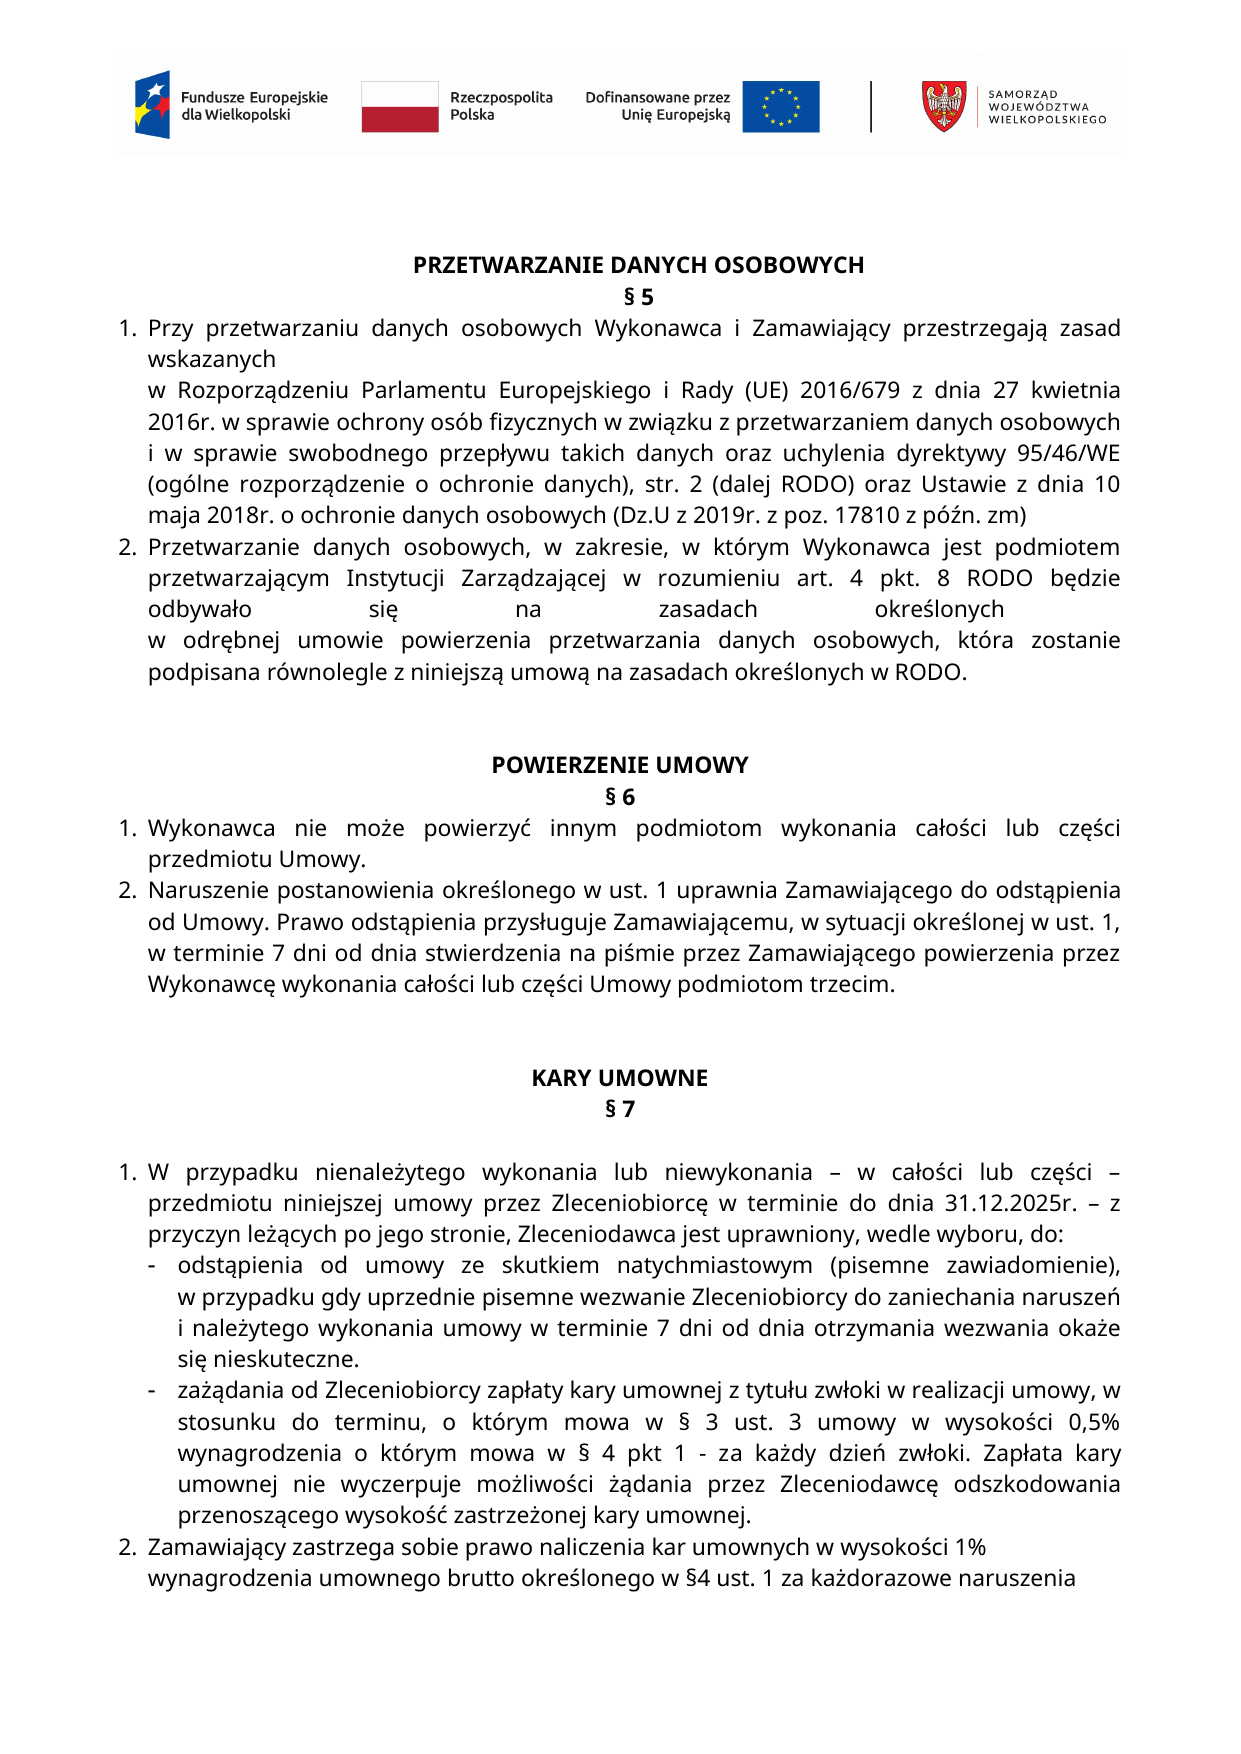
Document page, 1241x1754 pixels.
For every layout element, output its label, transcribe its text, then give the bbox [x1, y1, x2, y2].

list Przy przetwarzaniu danych osobowych Wykonawca i Zamawiający przestrzegają zasad wskazanych w Rozporządzeniu Parlamentu Europejskiego i Rady (UE) 2016/679 z dnia 27 kwietnia 2016r. w sprawie ochrony osób fizycznych w związku z przetwarzaniem danych osobowych i w sprawie swobodnego przepływu takich danych oraz uchylenia dyrektywy 95/46/WE (ogólne rozporządzenie o ochronie danych), str. 2 (dalej RODO) oraz Ustawie z dnia 10 maja 2018r. o ochronie danych osobowych (Dz.U z 2019r. z poz. 17810 z późn. zm) [118, 312, 1122, 531]
list odstąpienia od umowy ze skutkiem natychmiastowym (pisemne zawiadomienie), w przypadku gdy uprzednie pisemne wezwanie Zleceniobiorcy do zaniechania naruszeń i należytego wykonania umowy w terminie 7 dni od dnia otrzymania wezwania okaże się nieskuteczne. [148, 1249, 1122, 1374]
list zażądania od Zleceniobiorcy zapłaty kary umownej z tytułu zwłoki w realizacji umowy, w stosunku do terminu, o którym mowa w § 3 ust. 3 umowy w wysokości 0,5% wynagrodzenia o którym mowa w § 4 pkt 1 - za każdy dzień zwłoki. Zapłata kary umownej nie wyczerpuje możliwości żądania przez Zleceniodawcę odszkodowania przenoszącego wysokość zastrzeżonej kary umownej. [148, 1374, 1122, 1531]
list § 6 [118, 781, 1122, 812]
list W przypadku nienależytego wykonania lub niewykonania – w całości lub części – przedmiotu niniejszej umowy przez Zleceniobiorcę w terminie do dnia 31.12.2025r. – z przyczyn leżących po jego stronie, Zleceniodawca jest uprawniony, wedle wyboru, do: [118, 1156, 1122, 1249]
picture [118, 53, 1123, 156]
list Naruszenie postanowienia określonego w ust. 1 uprawnia Zamawiającego do odstąpienia od Umowy. Prawo odstąpienia przysługuje Zamawiającemu, w sytuacji określonej w ust. 1, w terminie 7 dni od dnia stwierdzenia na piśmie przez Zamawiającego powierzenia przez Wykonawcę wykonania całości lub części Umowy podmiotom trzecim. [118, 874, 1122, 999]
list Wykonawca nie może powierzyć innym podmiotom wykonania całości lub części przedmiotu Umowy. [118, 812, 1122, 874]
text POWIERZENIE UMOWY [118, 749, 1122, 781]
text § 5 [156, 281, 1122, 312]
list Przetwarzanie danych osobowych, w zakresie, w którym Wykonawca jest podmiotem przetwarzającym Instytucji Zarządzającej w rozumieniu art. 4 pkt. 8 RODO będzie odbywało się na zasadach określonych w odrębnej umowie powierzenia przetwarzania danych osobowych, która zostanie podpisana równolegle z niniejszą umową na zasadach określonych w RODO. [118, 531, 1122, 687]
text KARY UMOWNE [118, 1062, 1122, 1093]
text PRZETWARZANIE DANYCH OSOBOWYCH [156, 249, 1122, 281]
text § 7 [118, 1093, 1122, 1124]
